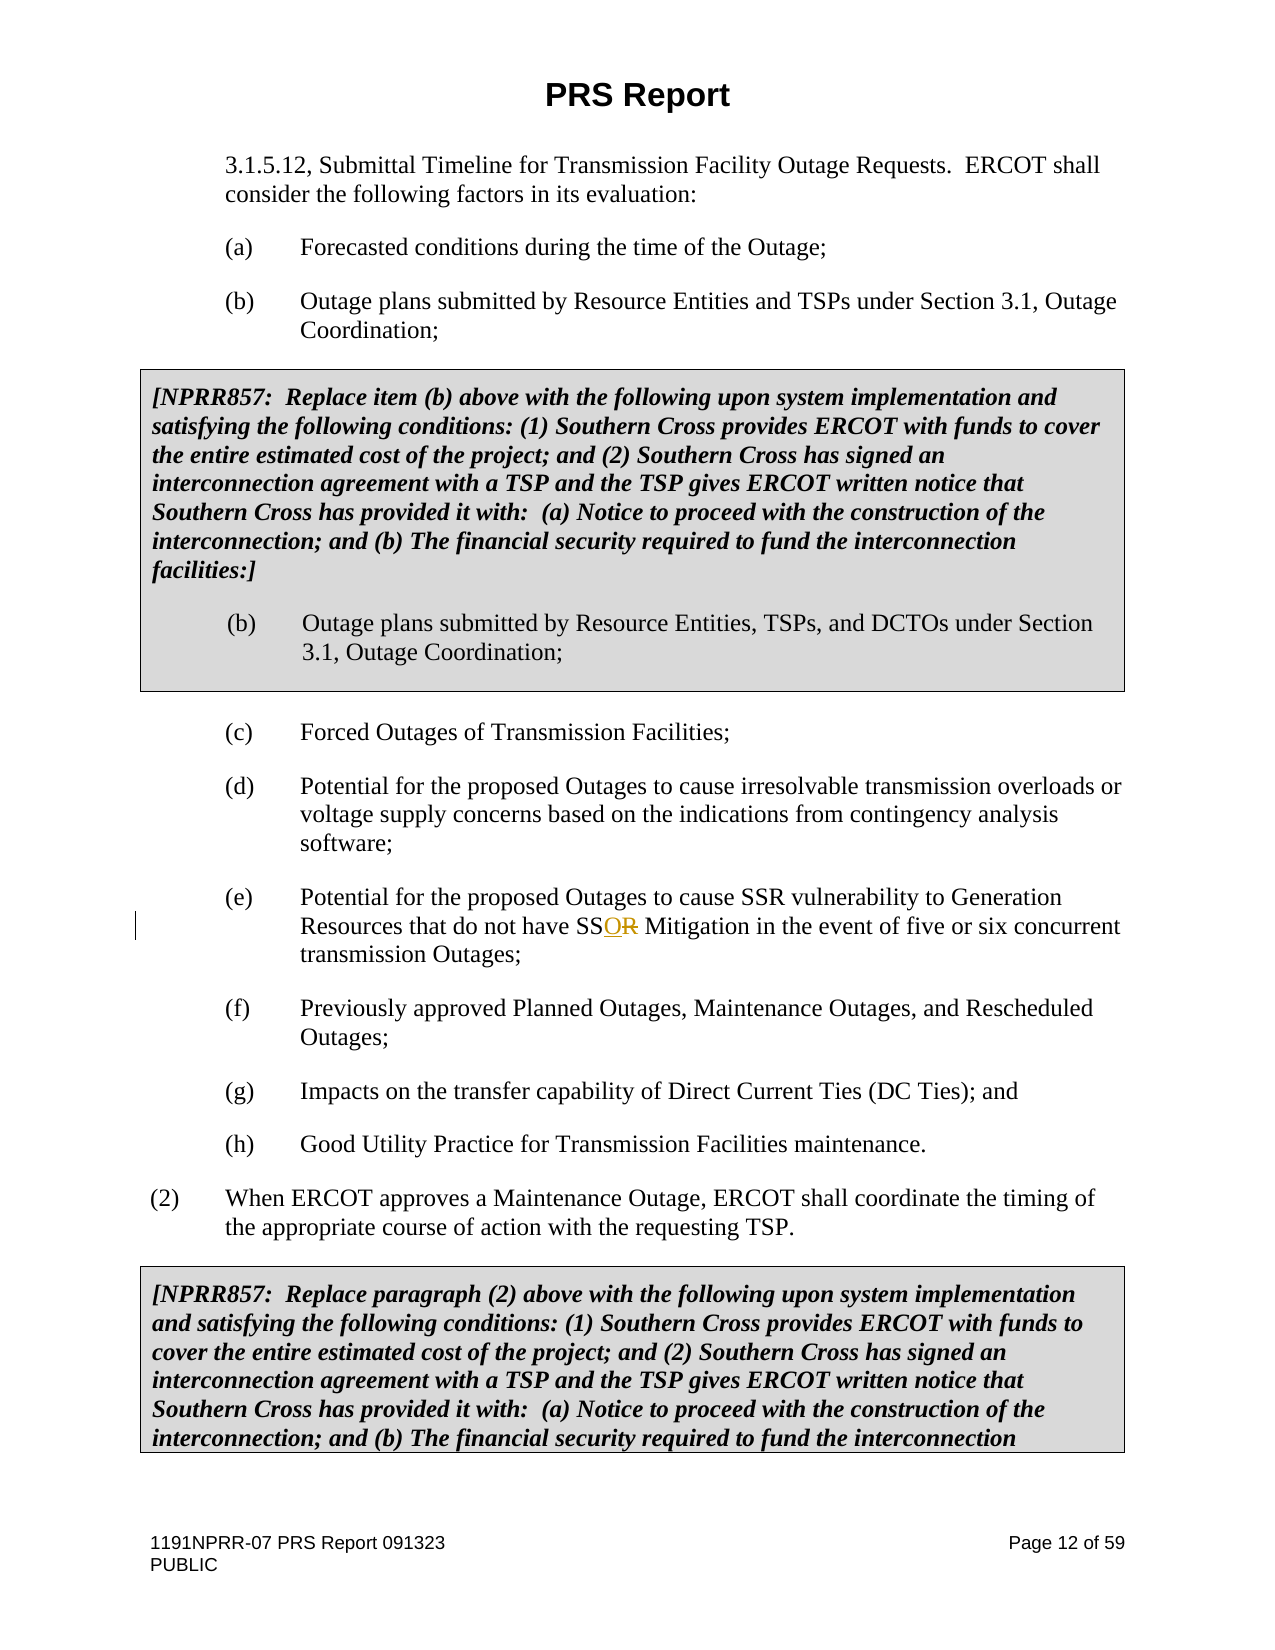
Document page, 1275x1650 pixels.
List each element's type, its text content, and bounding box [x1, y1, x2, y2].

text (g) Impacts on the transfer capability of Direct Current Ties (DC Ties); and [225, 1076, 1125, 1104]
text (c) Forced Outages of Transmission Facilities; [225, 717, 1125, 746]
text (d) Potential for the proposed Outages to cause irresolvable transmission overloads or voltage supply concerns based on the indications from contingency analysis software; [225, 771, 1125, 857]
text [150, 150, 1125, 207]
text (f) Previously approved Planned Outages, Maintenance Outages, and Rescheduled Outages; [225, 993, 1125, 1051]
text (h) Good Utility Practice for Transmission Facilities maintenance. [225, 1129, 1125, 1158]
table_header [141, 1267, 1124, 1452]
text (e) Potential for the proposed Outages to cause SSR vulnerability to Generation Resources that do not have SS Mitigation in the event of five or six concurrent transmission Outages; [225, 882, 1125, 968]
text (2) When ERCOT approves a Maintenance Outage, ERCOT shall coordinate the timing of the appropriate course of action with the requesting TSP. [150, 1183, 1125, 1241]
text (a) Forecasted conditions during the time of the Outage; [225, 232, 1125, 261]
table_header [NPRR857: Replace item (b) above with the following upon system implementation and satisfying the following conditions: (1) Southern Cross provides ERCOT with funds to cover the entire estimated cost of the project; and (2) Southern Cross has signed an interconnection agreement with a TSP and the TSP gives ERCOT written notice that Southern Cross has provided it with: (a) Notice to proceed with the construction of the interconnection; and (b) The financial security required to fund the interconnection facilities:] (b) Outage plans submitted by Resource Entities, TSPs, and DCTOs under Section 3.1, Outage Coordination; [141, 370, 1124, 691]
text (b) Outage plans submitted by Resource Entities and TSPs under Section 3.1, Outage Coordination; [225, 286, 1125, 344]
